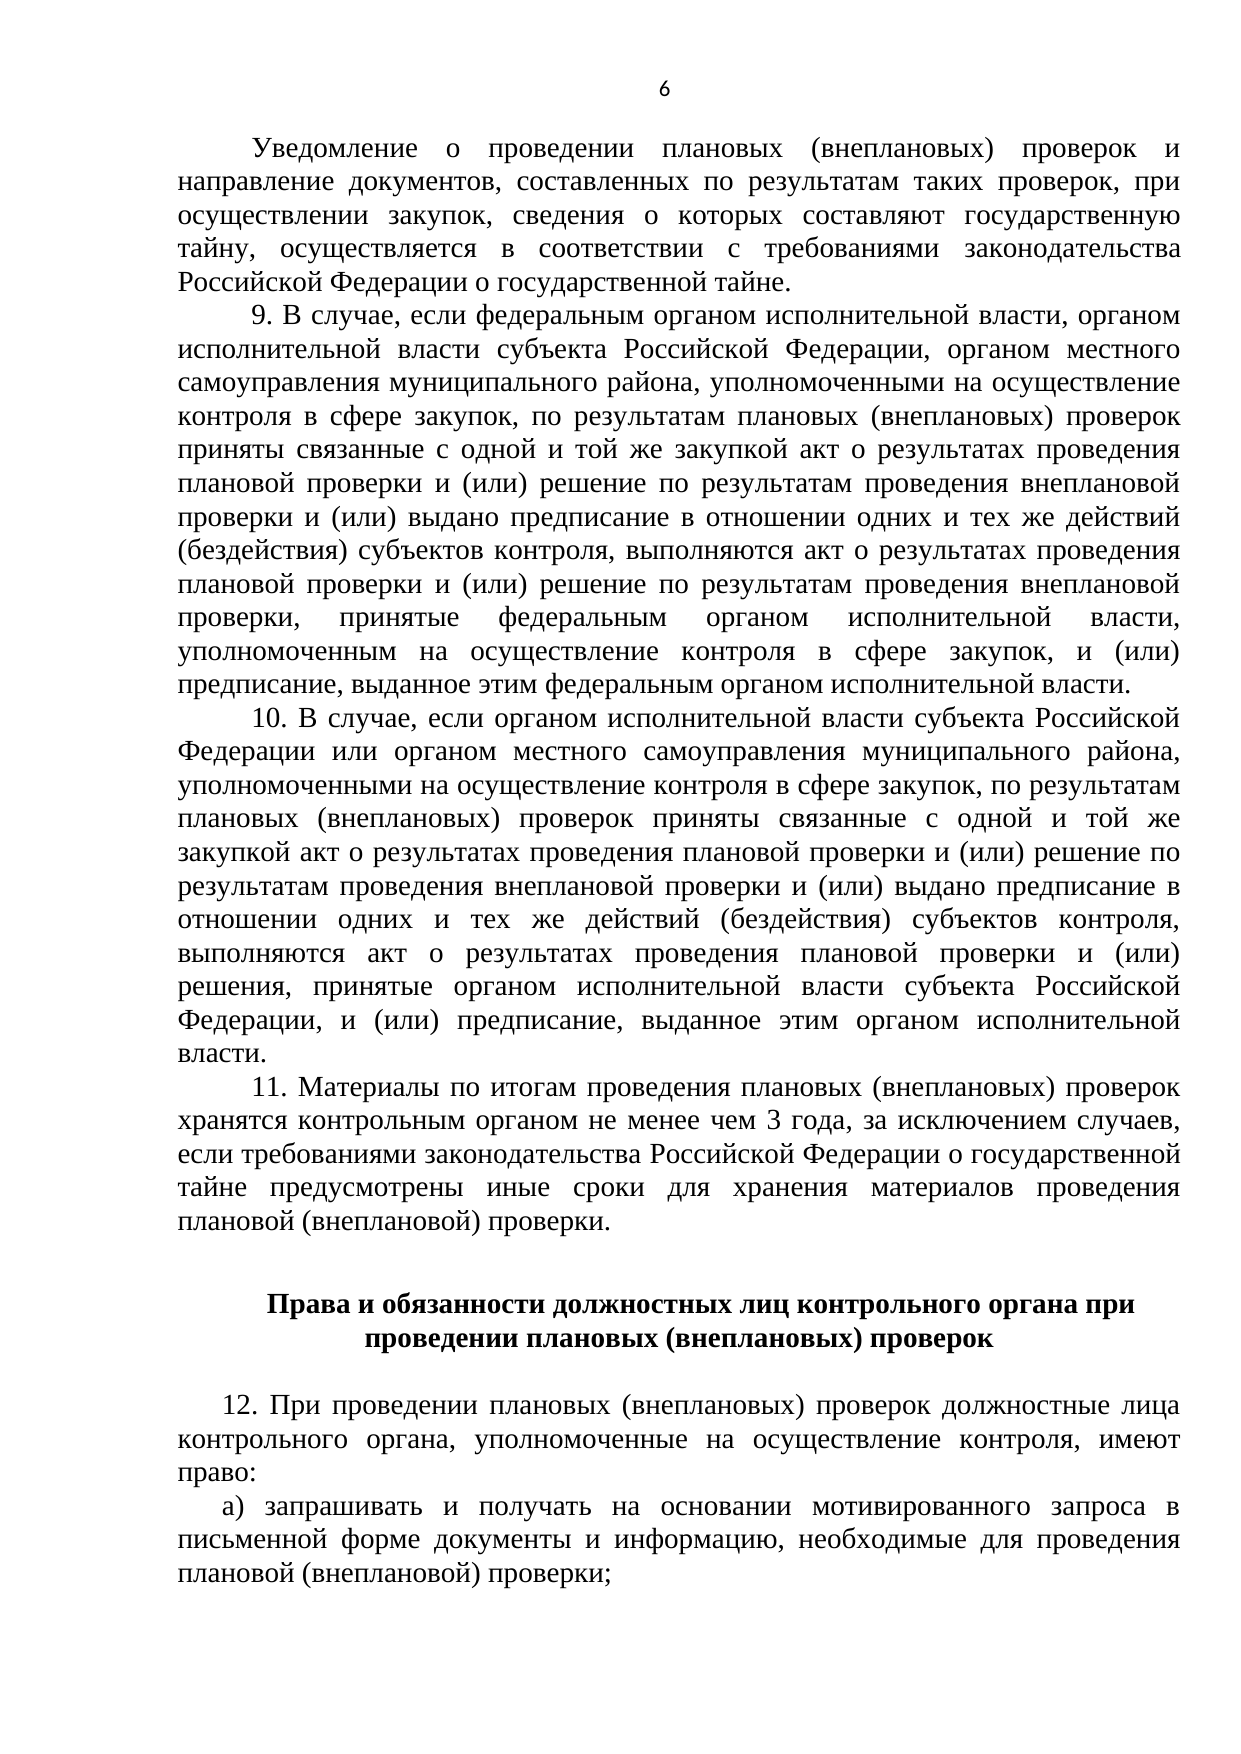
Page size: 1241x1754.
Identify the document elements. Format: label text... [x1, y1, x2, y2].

text Уведомление о проведении плановых (внеплановых) проверок и направление документов, составленных по результатам таких проверок, при осуществлении закупок, сведения о которых составляют государственную тайну, осуществляется в соответствии с требованиями законодательства Российской Федерации о государственной тайне. [177, 130, 1181, 297]
subtitle Права и обязанности должностных лиц контрольного органа при проведении плановых (внеплановых) проверок [177, 1287, 1181, 1354]
text 12. При проведении плановых (внеплановых) проверок должностные лица контрольного органа, уполномоченные на осуществление контроля, имеют право: [177, 1387, 1181, 1488]
text а) запрашивать и получать на основании мотивированного запроса в письменной форме документы и информацию, необходимые для проведения плановой (внеплановой) проверки; [177, 1488, 1181, 1588]
text 11. Материалы по итогам проведения плановых (внеплановых) проверок хранятся контрольным органом не менее чем 3 года, за исключением случаев, если требованиями законодательства Российской Федерации о государственной тайне предусмотрены иные сроки для хранения материалов проведения плановой (внеплановой) проверки. [177, 1069, 1181, 1237]
text 10. В случае, если органом исполнительной власти субъекта Российской Федерации или органом местного самоуправления муниципального района, уполномоченными на осуществление контроля в сфере закупок, по результатам плановых (внеплановых) проверок приняты связанные с одной и той же закупкой акт о результатах проведения плановой проверки и (или) решение по результатам проведения внеплановой проверки и (или) выдано предписание в отношении одних и тех же действий (бездействия) субъектов контроля, выполняются акт о результатах проведения плановой проверки и (или) решения, принятые органом исполнительной власти субъекта Российской Федерации, и (или) предписание, выданное этим органом исполнительной власти. [177, 700, 1181, 1069]
text 9. В случае, если федеральным органом исполнительной власти, органом исполнительной власти субъекта Российской Федерации, органом местного самоуправления муниципального района, уполномоченными на осуществление контроля в сфере закупок, по результатам плановых (внеплановых) проверок приняты связанные с одной и той же закупкой акт о результатах проведения плановой проверки и (или) решение по результатам проведения внеплановой проверки и (или) выдано предписание в отношении одних и тех же действий (бездействия) субъектов контроля, выполняются акт о результатах проведения плановой проверки и (или) решение по результатам проведения внеплановой проверки, принятые федеральным органом исполнительной власти, уполномоченным на осуществление контроля в сфере закупок, и (или) предписание, выданное этим федеральным органом исполнительной власти. [177, 297, 1181, 700]
